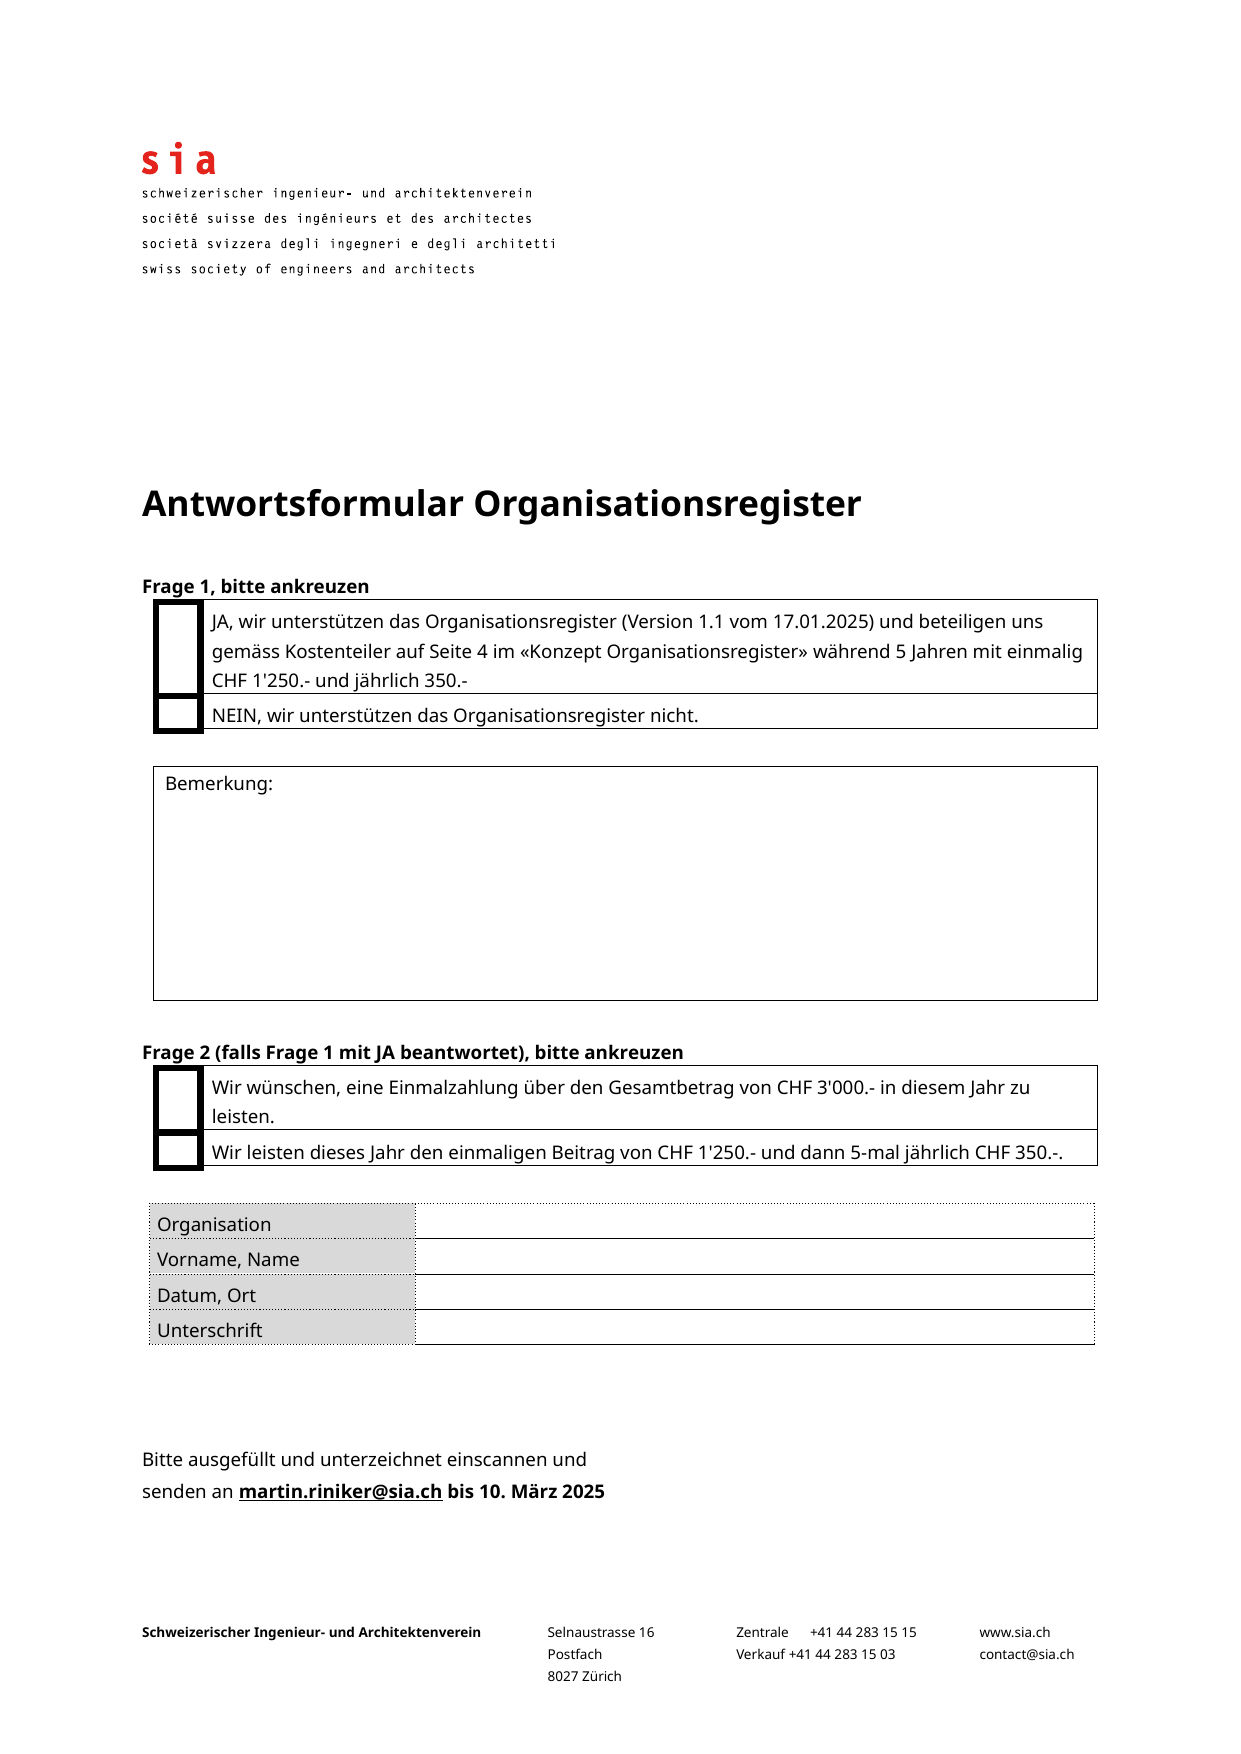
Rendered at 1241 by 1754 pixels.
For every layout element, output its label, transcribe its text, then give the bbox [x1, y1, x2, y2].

table_header [159, 1071, 197, 1129]
table_header Wir wünschen, eine Einmalzahlung über den Gesamtbetrag von CHF 3'000.- in diesem Jahr zu leisten. [204, 1066, 1097, 1129]
table_cell [415, 1239, 1094, 1273]
table_header [415, 1203, 1094, 1238]
table_header JA, wir unterstützen das Organisationsregister (Version 1.1 vom 17.01.2025) und beteiligen uns gemäss Kostenteiler auf Seite 4 im «Konzept Organisationsregister» während 5 Jahren mit einmalig CHF 1'250.- und jährlich 350.- [204, 600, 1097, 693]
table_cell [415, 1310, 1094, 1344]
table_cell [159, 1136, 197, 1165]
text Frage 2 (falls Frage 1 mit JA beantwortet), bitte ankreuzen [142, 1033, 1098, 1065]
table_cell Wir leisten dieses Jahr den einmaligen Beitrag von CHF 1'250.- und dann 5-mal jährlich CHF 350.-. [204, 1130, 1097, 1165]
text senden an martin.riniker@sia.ch bis 10. März 2025 [142, 1472, 1098, 1504]
table_header [159, 605, 197, 693]
table_cell [415, 1275, 1094, 1309]
table_cell Unterschrift [150, 1309, 415, 1344]
table_cell NEIN, wir unterstützen das Organisationsregister nicht. [204, 694, 1097, 728]
table_cell [159, 699, 197, 728]
text Frage 1, bitte ankreuzen [142, 567, 1098, 599]
table_cell Vorname, Name [150, 1238, 415, 1273]
table_header Bemerkung: [154, 767, 1097, 1000]
text Bitte ausgefüllt und unterzeichnet einscannen und [142, 1440, 1098, 1472]
table_header Organisation [150, 1203, 415, 1238]
table_cell Datum, Ort [150, 1274, 415, 1309]
